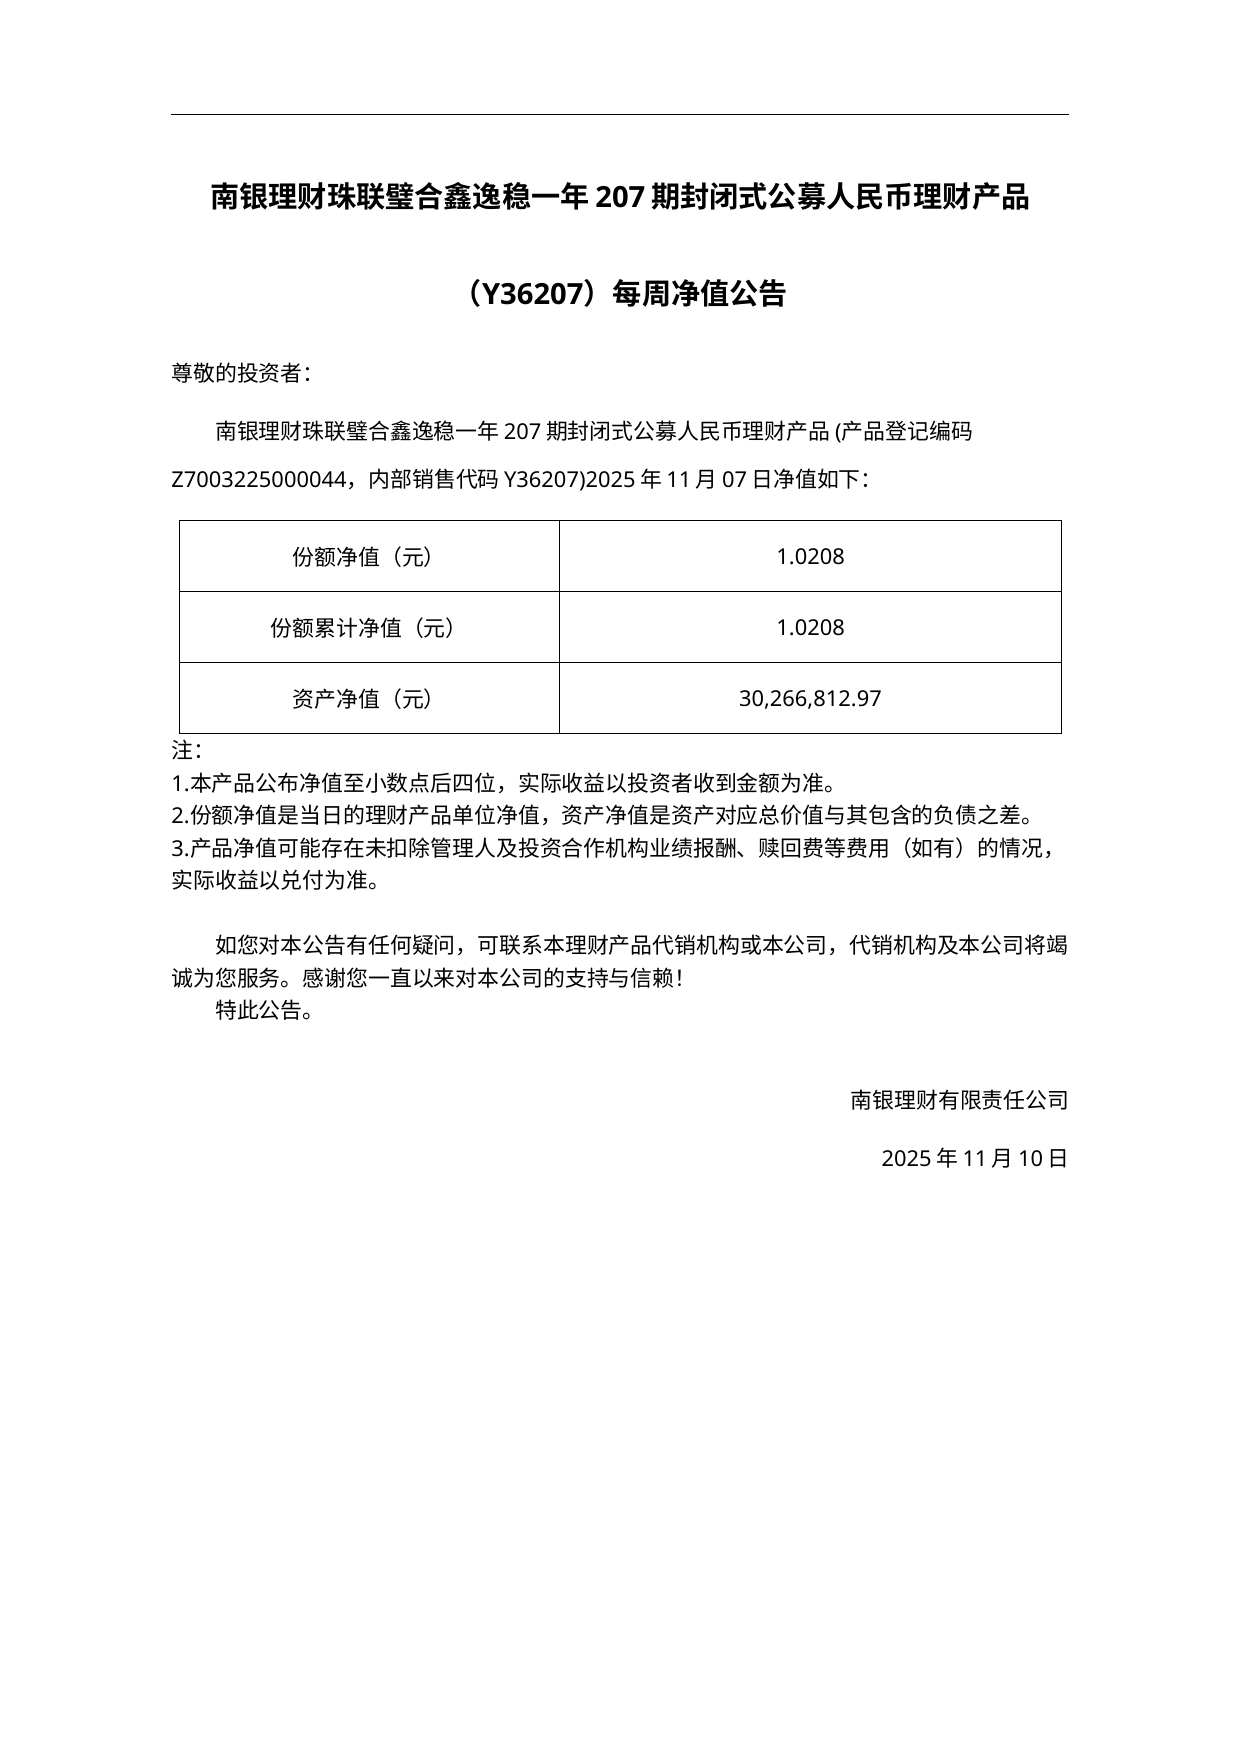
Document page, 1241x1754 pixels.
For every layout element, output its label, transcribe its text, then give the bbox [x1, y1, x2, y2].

table_cell 30,266,812.97 [560, 663, 1061, 733]
text 尊敬的投资者： [171, 355, 1069, 388]
text 如您对本公告有任何疑问，可联系本理财产品代销机构或本公司，代销机构及本公司将竭诚为您服务。感谢您一直以来对本公司的支持与信赖！ [171, 928, 1069, 993]
text 注： [171, 733, 1069, 765]
table_cell 份额累计净值（元） [180, 592, 559, 662]
text 南银理财珠联璧合鑫逸稳一年207期封闭式公募人民币理财产品 (产品登记编码Z7003225000044，内部销售代码Y36207)2025年11月07日净值如下： [171, 413, 1069, 494]
text 2025年11月10日 [171, 1140, 1069, 1173]
text 南银理财有限责任公司 [171, 1082, 1069, 1115]
text 2.份额净值是当日的理财产品单位净值，资产净值是资产对应总价值与其包含的负债之差。 [171, 798, 1069, 830]
text 3.产品净值可能存在未扣除管理人及投资合作机构业绩报酬、赎回费等费用（如有）的情况，实际收益以兑付为准。 [171, 830, 1069, 895]
table_header 1.0208 [560, 521, 1061, 591]
table_cell 1.0208 [560, 592, 1061, 662]
text 南银理财珠联璧合鑫逸稳一年207期封闭式公募人民币理财产品（Y36207）每周净值公告 [171, 162, 1069, 324]
table_cell 资产净值（元） [180, 663, 559, 733]
text 特此公告。 [171, 993, 1069, 1025]
text 1.本产品公布净值至小数点后四位，实际收益以投资者收到金额为准。 [171, 765, 1069, 798]
table_header 份额净值（元） [180, 521, 559, 591]
